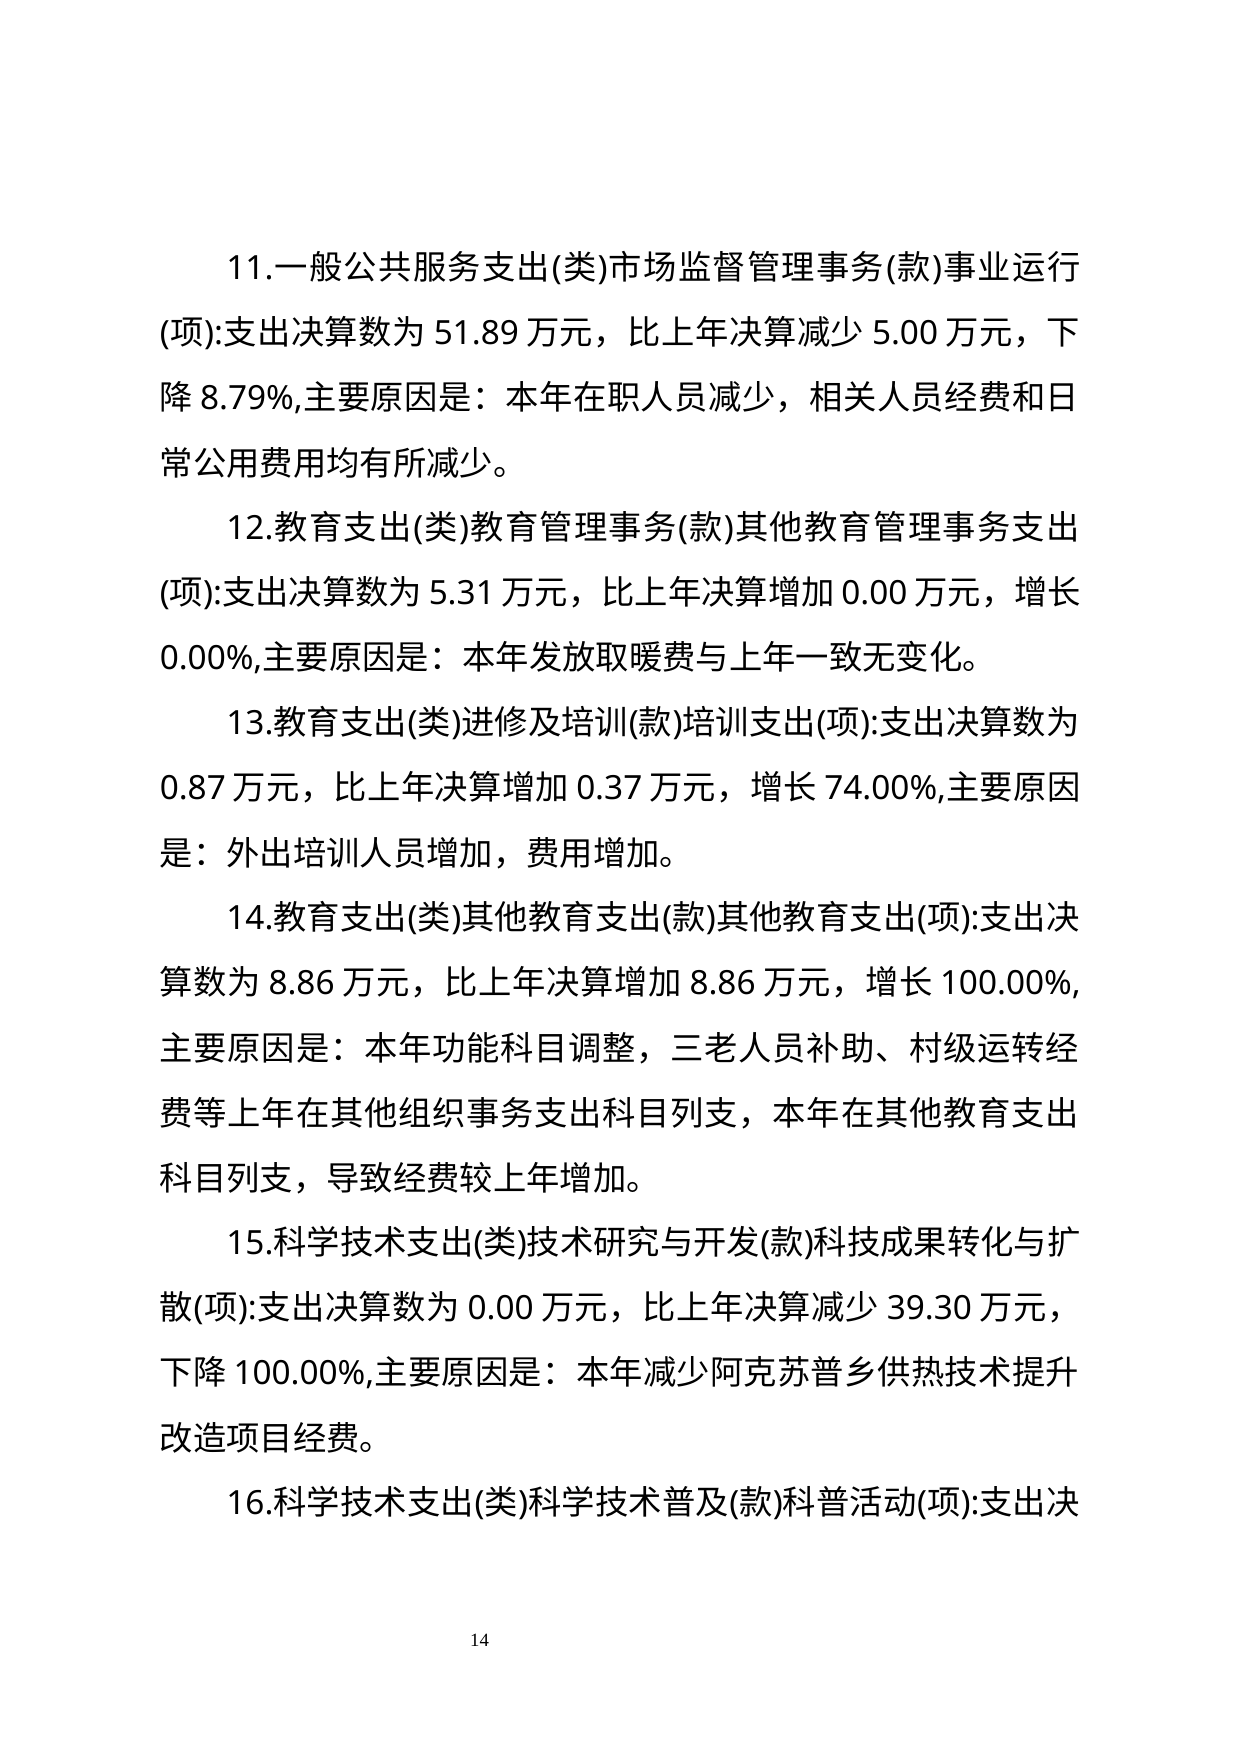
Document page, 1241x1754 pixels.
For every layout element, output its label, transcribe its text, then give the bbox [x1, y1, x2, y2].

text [159, 1468, 1081, 1533]
text 14.教育支出(类)其他教育支出(款)其他教育支出(项):支出决算数为8.86万元，比上年决算增加8.86万元，增长100.00%,主要原因是：本年功能科目调整，三老人员补助、村级运转经费等上年在其他组织事务支出科目列支，本年在其他教育支出科目列支，导致经费较上年增加。 [159, 883, 1081, 1208]
text 12.教育支出(类)教育管理事务(款)其他教育管理事务支出(项):支出决算数为5.31万元，比上年决算增加0.00万元，增长0.00%,主要原因是：本年发放取暖费与上年一致无变化。 [159, 493, 1081, 688]
text 13.教育支出(类)进修及培训(款)培训支出(项):支出决算数为0.87万元，比上年决算增加0.37万元，增长74.00%,主要原因是：外出培训人员增加，费用增加。 [159, 688, 1081, 883]
text 15.科学技术支出(类)技术研究与开发(款)科技成果转化与扩散(项):支出决算数为0.00万元，比上年决算减少39.30万元，下降100.00%,主要原因是：本年减少阿克苏普乡供热技术提升改造项目经费。 [159, 1208, 1081, 1468]
text 11.一般公共服务支出(类)市场监督管理事务(款)事业运行(项):支出决算数为51.89万元，比上年决算减少5.00万元，下降8.79%,主要原因是：本年在职人员减少，相关人员经费和日常公用费用均有所减少。 [159, 233, 1081, 493]
